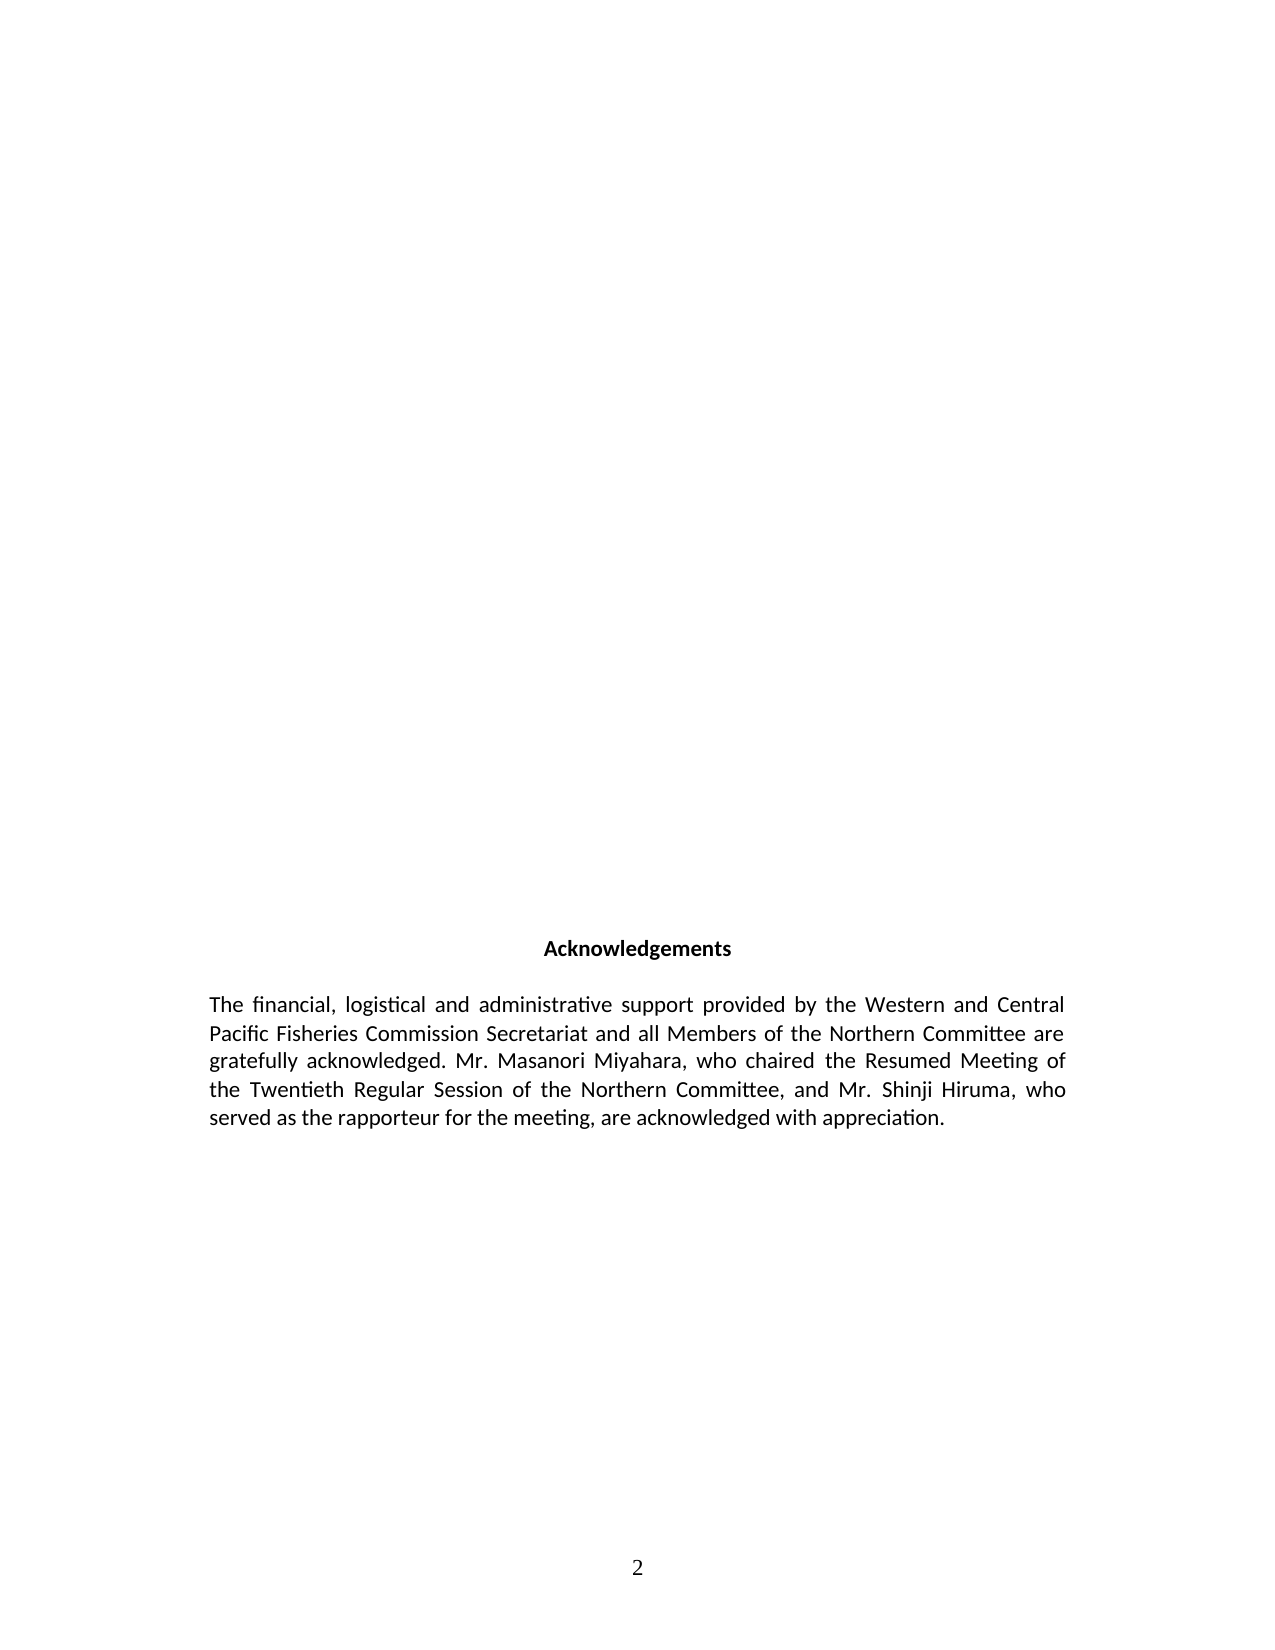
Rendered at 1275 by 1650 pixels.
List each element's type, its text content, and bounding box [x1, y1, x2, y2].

text Acknowledgements [150, 934, 1125, 963]
text The financial, logistical and administrative support provided by the Western and Central Pacific Fisheries Commission Secretariat and all Members of the Northern Committee are gratefully acknowledged. Mr. Masanori Miyahara, who chaired the Resumed Meeting of the Twentieth Regular Session of the Northern Committee, and Mr. Shinji Hiruma, who served as the rapporteur for the meeting, are acknowledged with appreciation. [209, 991, 1066, 1131]
